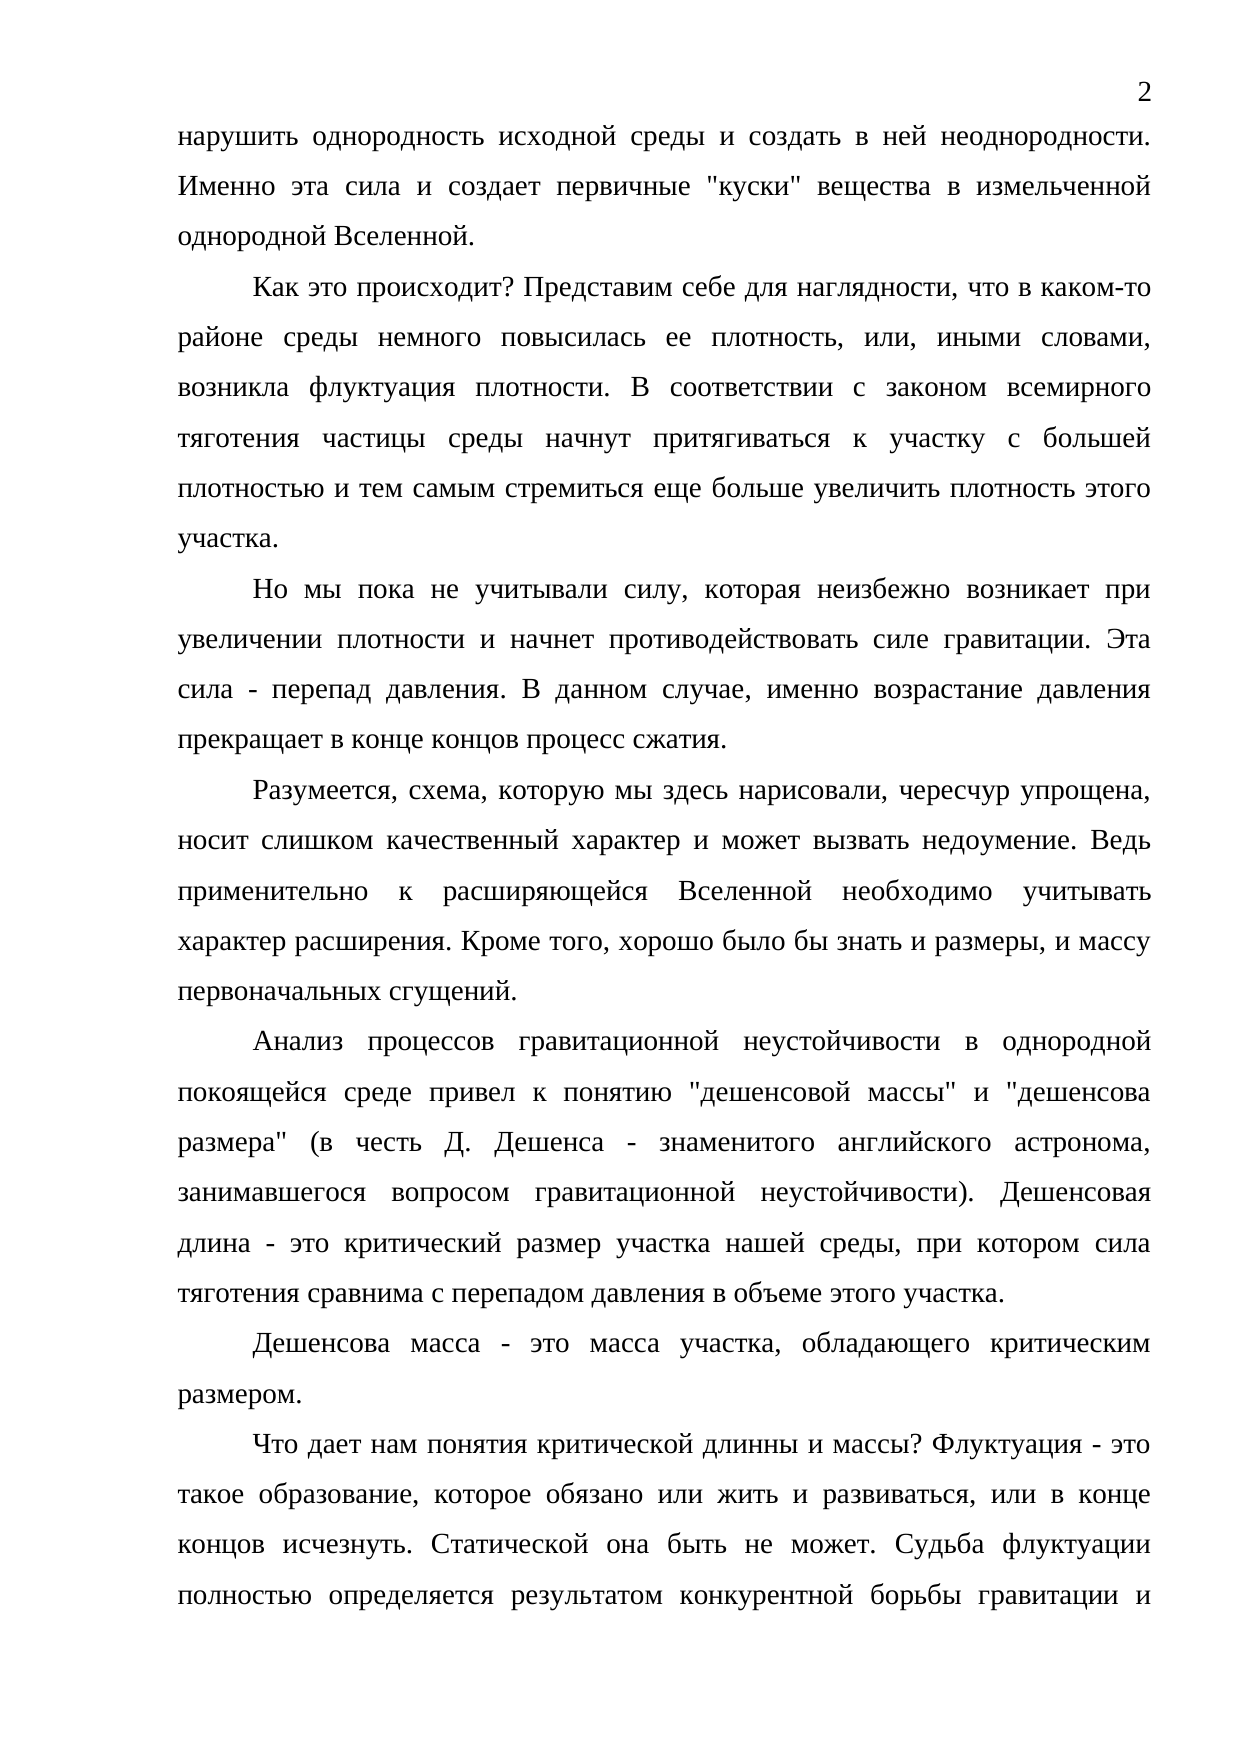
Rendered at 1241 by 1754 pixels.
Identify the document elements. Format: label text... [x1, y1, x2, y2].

text Разумеется, схема, которую мы здесь нарисовали, чересчур упрощена, носит слишком качественный характер и может вызвать недоумение. Ведь применительно к расширяющейся Вселенной необходимо учитывать характер расширения. Кроме того, хорошо было бы знать и размеры, и массу первоначальных сгущений. [177, 772, 1152, 1007]
text Дешенсова масса - это масса участка, обладающего критическим размером. [177, 1326, 1152, 1409]
text Но мы пока не учитывали силу, которая неизбежно возникает при увеличении плотности и начнет противодействовать силе гравитации. Эта сила - перепад давления. В данном случае, именно возрастание давления прекращает в конце концов процесс сжатия. [177, 571, 1152, 755]
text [177, 1426, 1152, 1611]
text Анализ процессов гравитационной неустойчивости в однородной покоящейся среде привел к понятию "дешенсовой массы" и "дешенсова размера" (в честь Д. Дешенса - знаменитого английского астронома, занимавшегося вопросом гравитационной неустойчивости). Дешенсовая длина - это критический размер участка нашей среды, при котором сила тяготения сравнима с перепадом давления в объеме этого участка. [177, 1024, 1152, 1309]
text Как это происходит? Представим себе для наглядности, что в каком-то районе среды немного повысилась ее плотность, или, иными словами, возникла флуктуация плотности. В соответствии с законом всемирного тяготения частицы среды начнут притягиваться к участку с большей плотностью и тем самым стремиться еще больше увеличить плотность этого участка. [177, 269, 1152, 554]
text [177, 118, 1152, 252]
